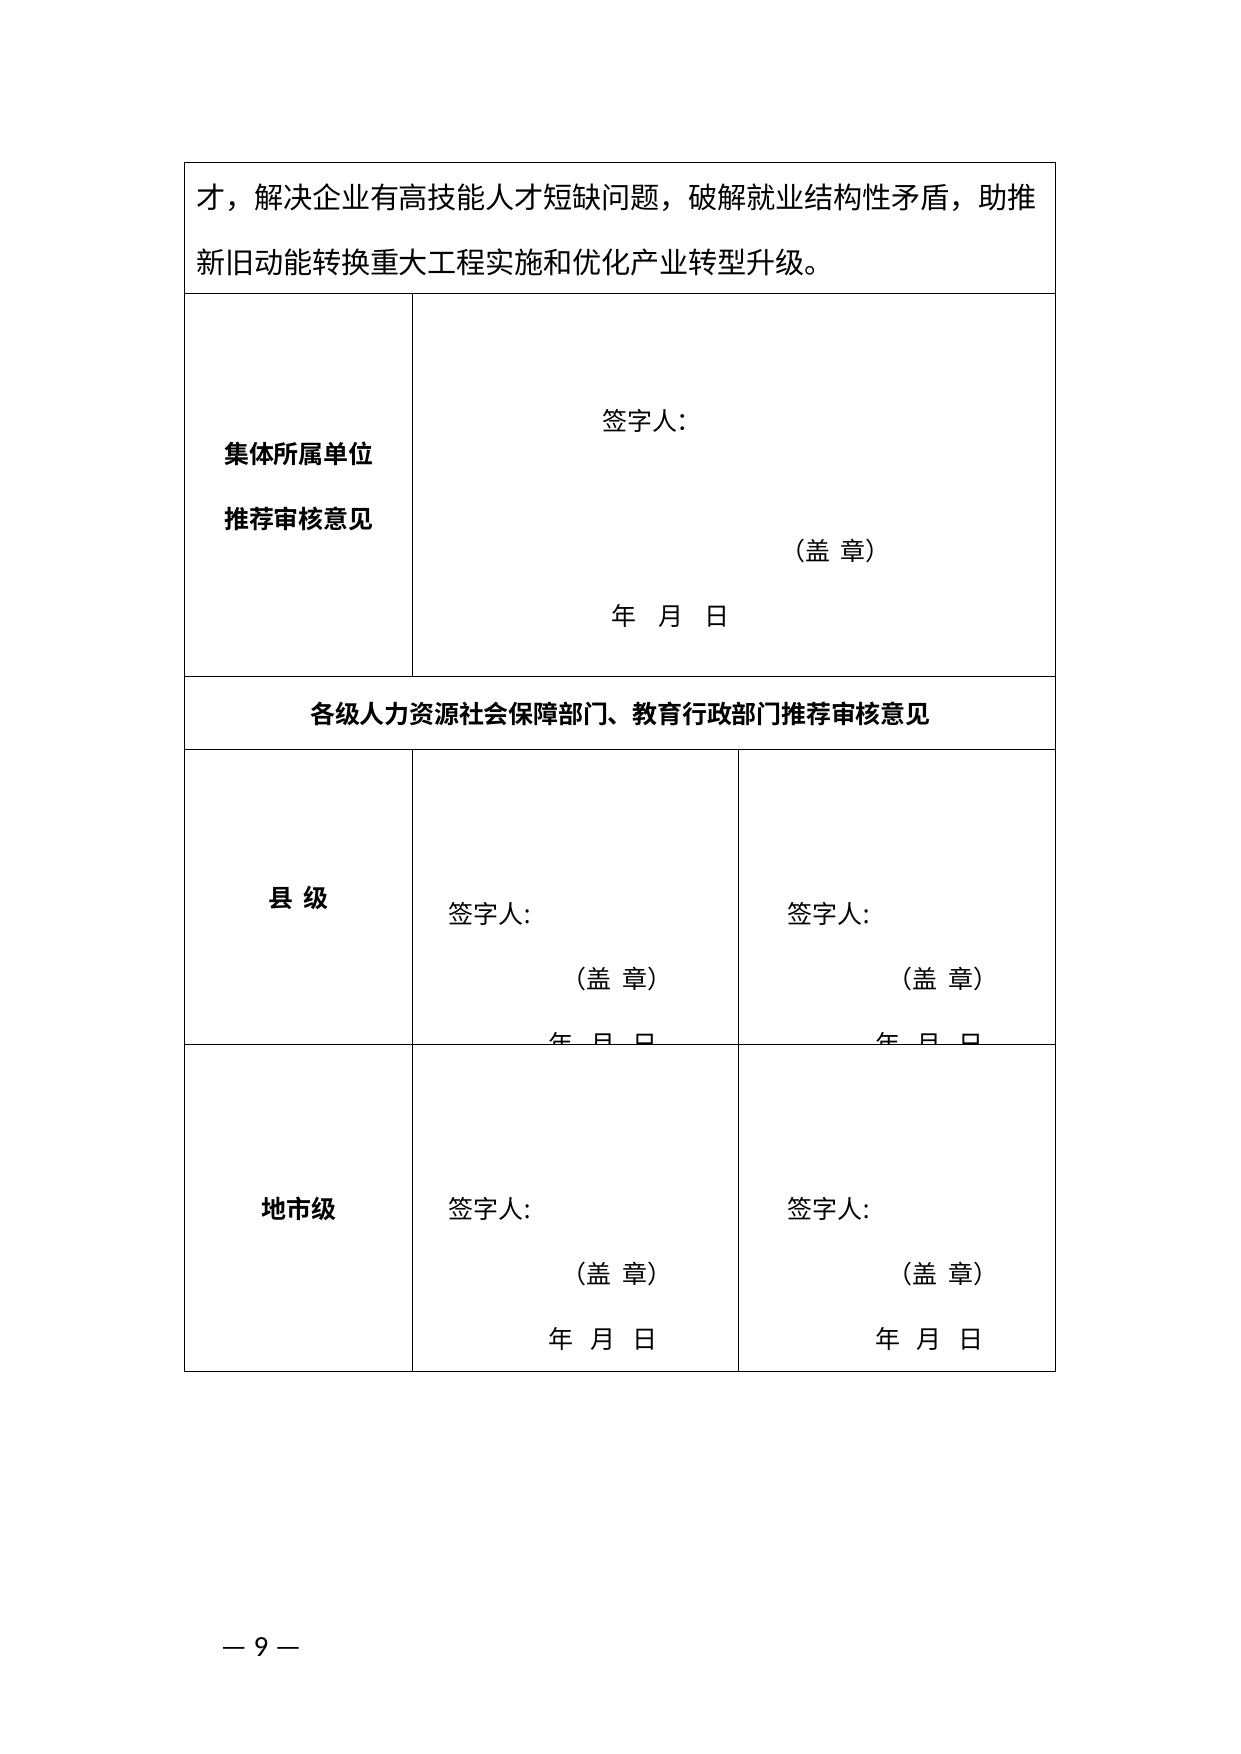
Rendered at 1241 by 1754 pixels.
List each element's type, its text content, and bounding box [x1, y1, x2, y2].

table_cell 各级人力资源社会保障部门、教育行政部门推荐审核意见 [185, 677, 1055, 749]
table_cell 地市级 [185, 1045, 412, 1371]
table_cell 签字人: （盖 章） 年 月 日 [413, 1045, 738, 1371]
table_cell 集体所属单位 推荐审核意见 [185, 294, 412, 676]
table_cell 签字人: （盖 章） 年 月 日 [413, 750, 738, 1044]
table_cell 签字人: （盖 章） 年 月 日 [739, 750, 1055, 1044]
table_cell 签字人: （盖 章） 年 月 日 [739, 1045, 1055, 1371]
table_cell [185, 163, 1055, 293]
table_cell 县 级 [185, 750, 412, 1044]
table_cell 签字人： （盖 章） 年 月 日 [413, 294, 1055, 676]
